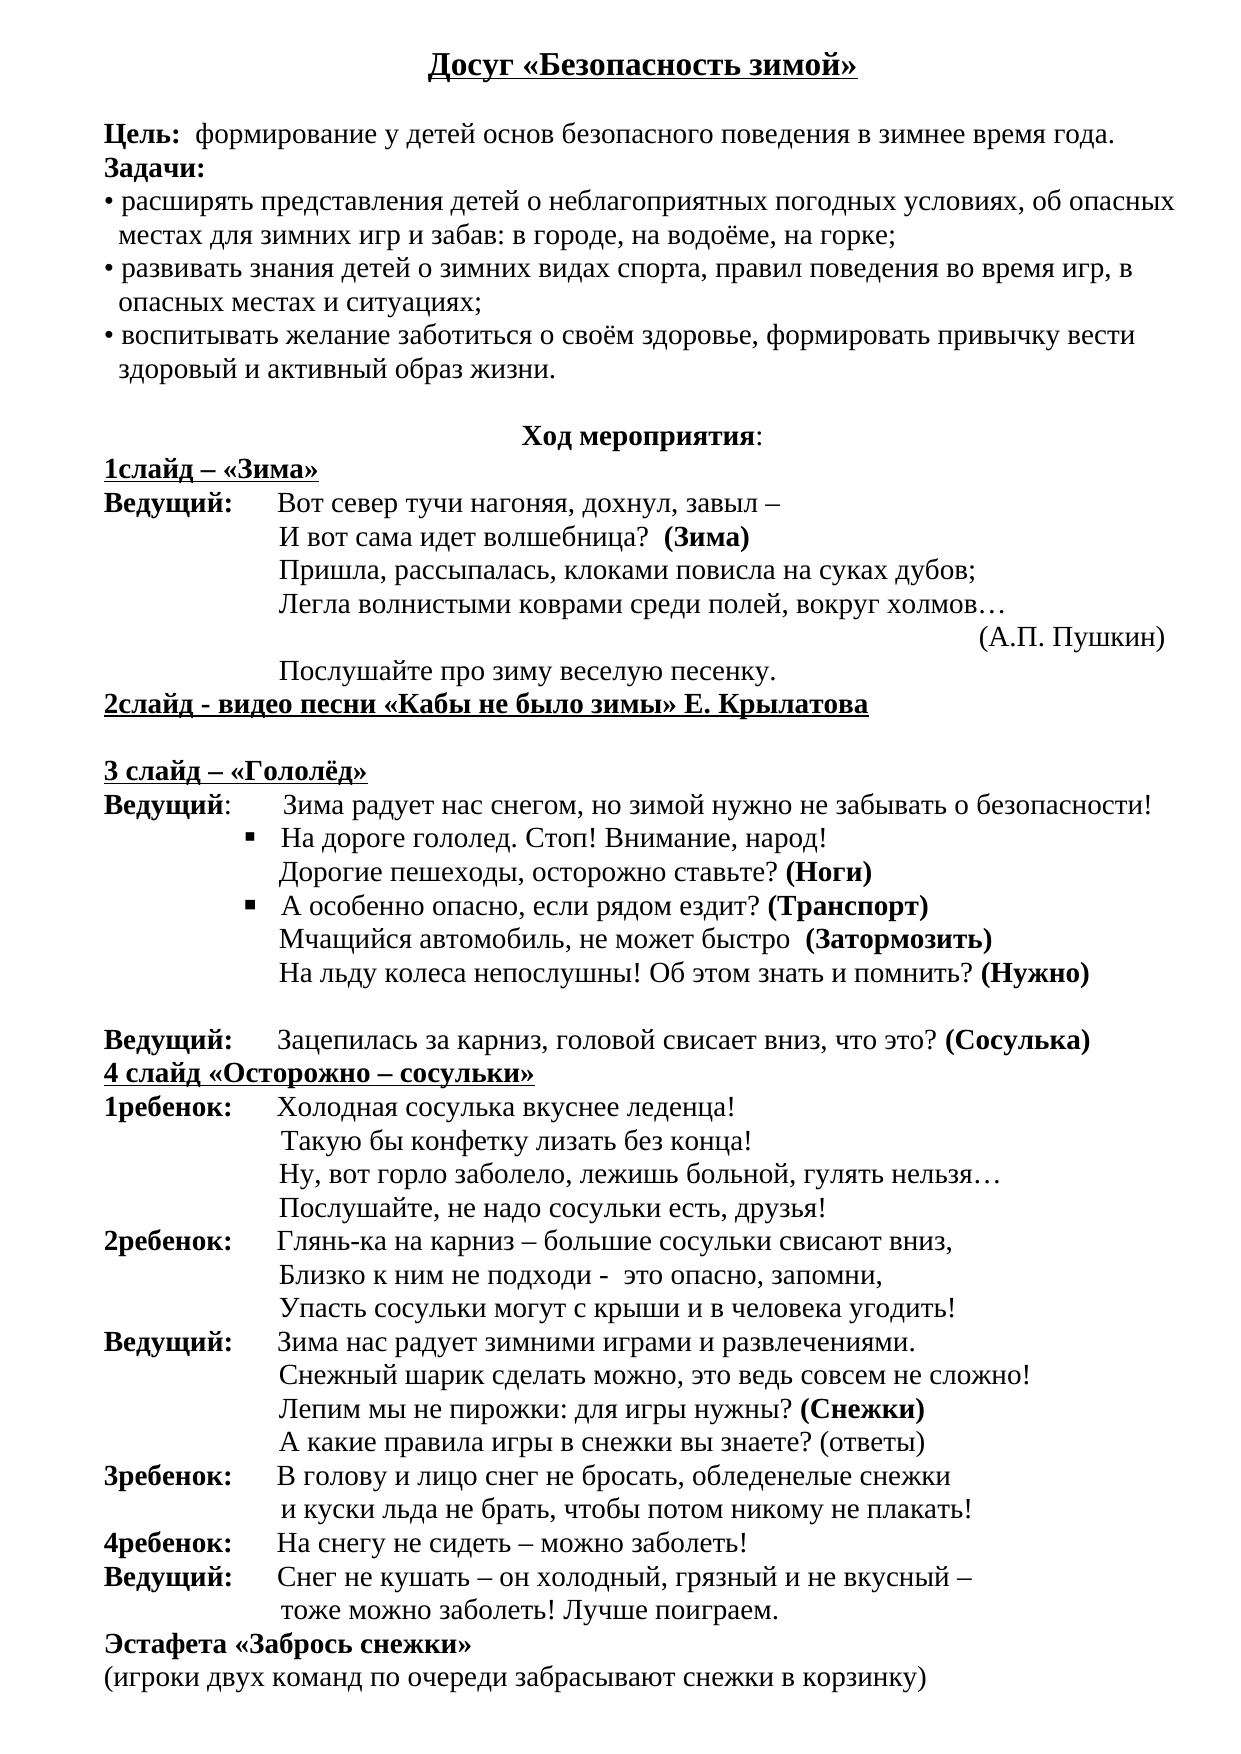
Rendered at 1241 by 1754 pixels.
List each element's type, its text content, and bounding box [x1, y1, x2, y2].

text Пришла, рассыпалась, клоками повисла на суках дубов; [103, 552, 1181, 586]
text Дорогие пешеходы, осторожно ставьте? (Ноги) [103, 854, 1181, 888]
text Ведущий: Вот север тучи нагоняя, дохнул, завыл – [103, 485, 1181, 519]
text Упасть сосульки могут с крыши и в человека угодить! [103, 1290, 1181, 1324]
text 3 слайд – «Гололёд» [103, 753, 1181, 787]
text местах для зимних игр и забав: в городе, на водоёме, на горке; [103, 217, 1181, 250]
text Эстафета «Забрось снежки» [103, 1626, 1181, 1659]
text • расширять представления детей о неблагоприятных погодных условиях, об опасных [103, 183, 1181, 217]
text 3ребенок: В голову и лицо снег не бросать, обледенелые снежки [103, 1458, 1181, 1492]
text Досуг «Безопасность зимой» [103, 44, 1181, 83]
text А какие правила игры в снежки вы знаете? (ответы) [103, 1424, 1181, 1458]
text (игроки двух команд по очереди забрасывают снежки в корзинку) [103, 1659, 1181, 1693]
text Такую бы конфетку лизать без конца! [281, 1123, 1181, 1156]
text • воспитывать желание заботиться о своём здоровье, формировать привычку вести [103, 317, 1181, 351]
text 4ребенок: На снегу не сидеть – можно заболеть! [103, 1525, 1181, 1559]
text тоже можно заболеть! Лучше поиграем. [281, 1592, 1181, 1626]
text Лепим мы не пирожки: для игры нужны? (Снежки) [103, 1391, 1181, 1424]
text и куски льда не брать, чтобы потом никому не плакать! [281, 1492, 1181, 1525]
text Ведущий: Снег не кушать – он холодный, грязный и не вкусный – [103, 1559, 1181, 1592]
text На льду колеса непослушны! Об этом знать и помнить? (Нужно) [103, 955, 1181, 988]
text Мчащийся автомобиль, не может быстро (Затормозить) [103, 921, 1181, 955]
text И вот сама идет волшебница? (Зима) [103, 519, 1181, 552]
list А особенно опасно, если рядом ездит? (Транспорт) [243, 888, 1181, 921]
text Близко к ним не подходи - это опасно, запомни, [103, 1257, 1181, 1290]
text 1ребенок: Холодная сосулька вкуснее леденца! [103, 1089, 1181, 1123]
text 4 слайд «Осторожно – сосульки» [103, 1056, 1181, 1089]
text опасных местах и ситуациях; [103, 284, 1181, 317]
text Послушайте, не надо сосульки есть, друзья! [103, 1190, 1181, 1223]
text Ну, вот горло заболело, лежишь больной, гулять нельзя… [103, 1156, 1181, 1190]
text 1слайд – «Зима» [103, 452, 1181, 485]
text 2слайд - видео песни «Кабы не было зимы» Е. Крылатова [103, 686, 1181, 720]
text Послушайте про зиму веселую песенку. [103, 653, 1181, 686]
text (А.П. Пушкин) [103, 619, 1181, 653]
text Ведущий: Зима радует нас снегом, но зимой нужно не забывать о безопасности! [103, 787, 1181, 821]
text здоровый и активный образ жизни. [103, 351, 1181, 384]
text • развивать знания детей о зимних видах спорта, правил поведения во время игр, в [103, 250, 1181, 284]
text Ведущий: Зима нас радует зимними играми и развлечениями. [103, 1324, 1181, 1357]
text Задачи: [103, 150, 1181, 183]
list На дороге гололед. Стоп! Внимание, народ! [243, 821, 1181, 854]
text Ведущий: Зацепилась за карниз, головой свисает вниз, что это? (Сосулька) [103, 1022, 1181, 1056]
text Цель: формирование у детей основ безопасного поведения в зимнее время года. [103, 116, 1181, 150]
text Снежный шарик сделать можно, это ведь совсем не сложно! [103, 1357, 1181, 1391]
text Ход мероприятия: [103, 418, 1181, 452]
text 2ребенок: Глянь-ка на карниз – большие сосульки свисают вниз, [103, 1223, 1181, 1257]
text Легла волнистыми коврами среди полей, вокруг холмов… [103, 586, 1181, 619]
